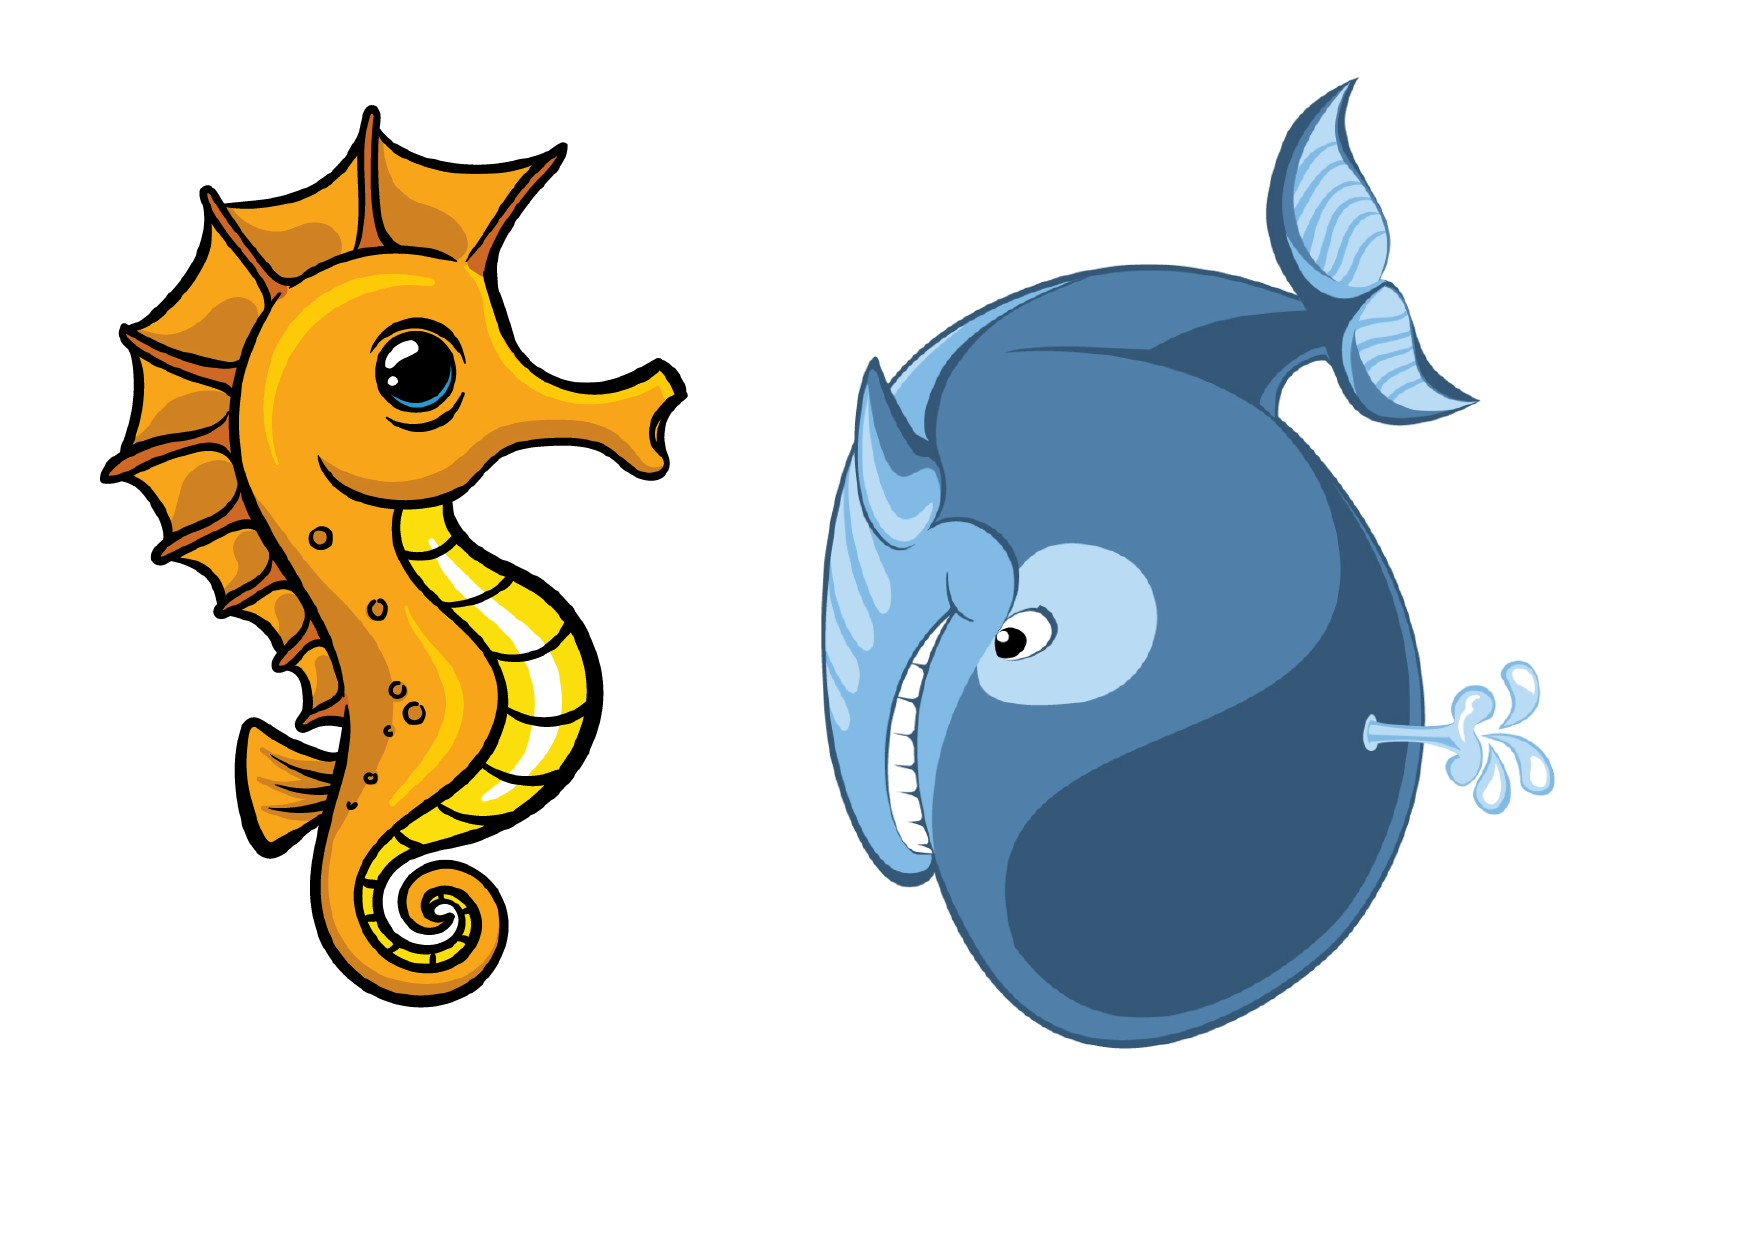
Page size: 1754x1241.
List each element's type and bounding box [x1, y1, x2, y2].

picture [819, 76, 1555, 1050]
picture [75, 78, 813, 1051]
